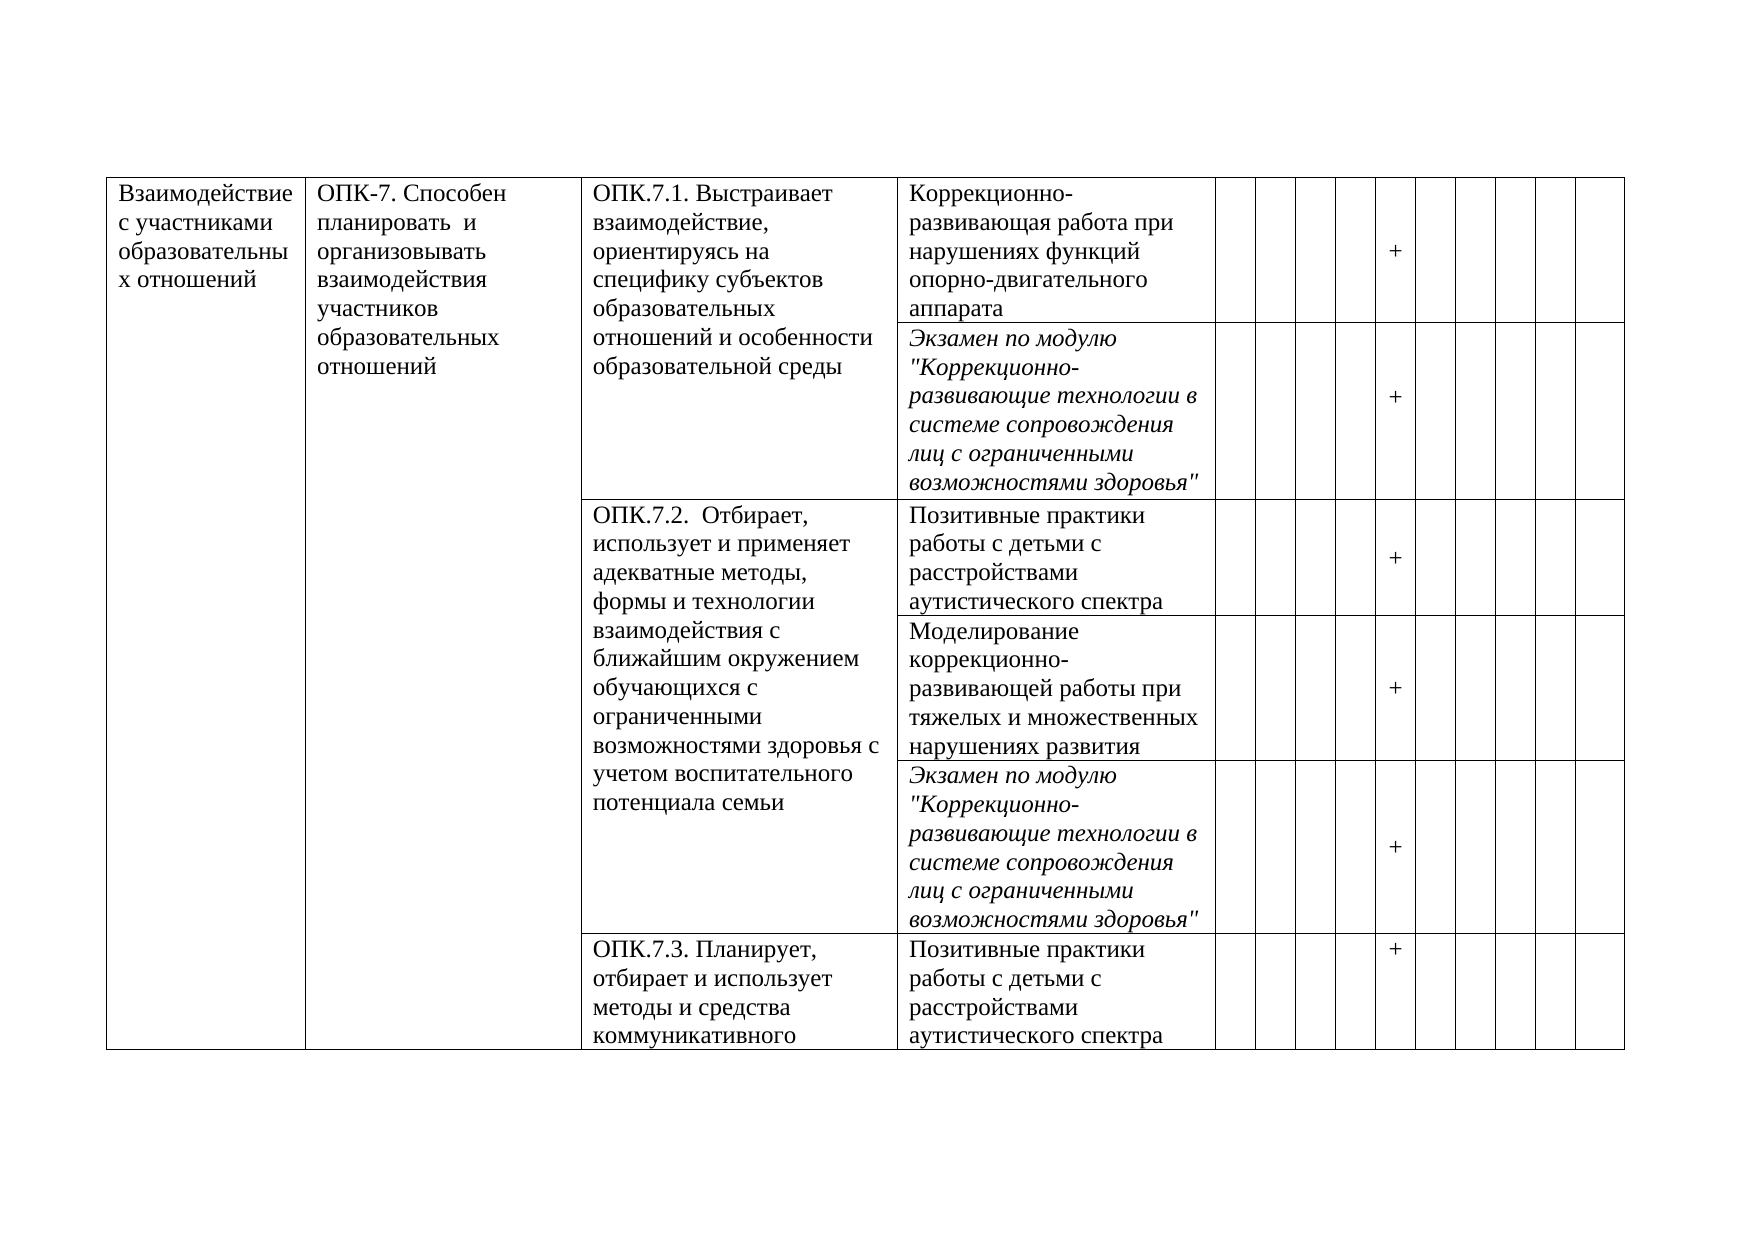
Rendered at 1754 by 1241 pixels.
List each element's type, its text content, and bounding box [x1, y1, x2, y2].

table_cell [1216, 934, 1255, 1049]
table_cell [1416, 323, 1455, 499]
table_cell [1416, 761, 1455, 933]
table_cell ОПК.7.1. Выстраивает взаимодействие, ориентируясь на специфику субъектов образовательных отношений и особенности образовательной среды [582, 178, 897, 499]
table_cell [1576, 934, 1624, 1049]
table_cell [582, 934, 897, 1049]
table_cell [1576, 323, 1624, 499]
table_cell [1416, 500, 1455, 615]
table_cell Экзамен по модулю "Коррекционно-развивающие технологии в системе сопровождения лиц с ограниченными возможностями здоровья" [898, 323, 1215, 499]
table_cell Взаимодействие с участниками образовательных отношений [107, 178, 305, 1049]
table_cell ОПК.7.2. Отбирает, использует и применяет адекватные методы, формы и технологии взаимодействия с ближайшим окружением обучающихся с ограниченными возможностями здоровья с учетом воспитательного потенциала семьи [582, 500, 897, 933]
table_cell + [1376, 761, 1415, 933]
table_cell [1416, 178, 1455, 322]
table_cell [1536, 323, 1575, 499]
table_cell [1256, 323, 1295, 499]
table_cell [1336, 500, 1375, 615]
table_cell [1456, 761, 1495, 933]
table_cell [1536, 934, 1575, 1049]
table_cell + [1376, 178, 1415, 322]
table_cell [1496, 616, 1535, 759]
table_cell + [1376, 500, 1415, 615]
table_cell [1576, 178, 1624, 322]
table_cell [1496, 500, 1535, 615]
table_cell [1536, 761, 1575, 933]
table_cell [1336, 761, 1375, 933]
table_cell [1336, 323, 1375, 499]
table_cell [1216, 323, 1255, 499]
table_cell [1216, 178, 1255, 322]
table_cell [1296, 178, 1335, 322]
table_cell + [1376, 934, 1415, 1049]
table_cell Экзамен по модулю "Коррекционно-развивающие технологии в системе сопровождения лиц с ограниченными возможностями здоровья" [898, 761, 1215, 933]
table_cell [1496, 934, 1535, 1049]
table_cell [1576, 761, 1624, 933]
table_cell [1536, 616, 1575, 759]
table_cell [1456, 616, 1495, 759]
table_cell ОПК-7. Способен планировать и организовывать взаимодействия участников образовательных отношений [306, 178, 581, 1049]
table_cell [1456, 323, 1495, 499]
table_cell [1456, 178, 1495, 322]
table_cell [1256, 761, 1295, 933]
table_cell [1576, 616, 1624, 759]
table_cell [1536, 178, 1575, 322]
table_cell [1296, 616, 1335, 759]
table_cell [1336, 934, 1375, 1049]
table_cell Моделирование коррекционно-развивающей работы при тяжелых и множественных нарушениях развития [898, 616, 1215, 759]
table_cell Коррекционно-развивающая работа при нарушениях функций опорно-двигательного аппарата [898, 178, 1215, 322]
table_cell [1296, 323, 1335, 499]
table_cell [1536, 500, 1575, 615]
table_cell Позитивные практики работы с детьми с расстройствами аутистического спектра [898, 934, 1215, 1049]
table_cell [1216, 500, 1255, 615]
table_cell [1256, 500, 1295, 615]
table_cell [1416, 934, 1455, 1049]
table_cell [1456, 500, 1495, 615]
table_cell [1416, 616, 1455, 759]
table_cell [1256, 178, 1295, 322]
table_cell + [1376, 323, 1415, 499]
table_cell [1216, 761, 1255, 933]
table_cell + [1376, 616, 1415, 759]
table_cell [1456, 934, 1495, 1049]
table_cell [1336, 616, 1375, 759]
table_cell [1336, 178, 1375, 322]
table_cell [1496, 323, 1535, 499]
table_cell [1296, 934, 1335, 1049]
table_cell [1296, 500, 1335, 615]
table_cell [1296, 761, 1335, 933]
table_cell [1216, 616, 1255, 759]
table_cell [1576, 500, 1624, 615]
table_cell [1256, 934, 1295, 1049]
table_cell [1496, 178, 1535, 322]
table_cell [1256, 616, 1295, 759]
table_cell [1496, 761, 1535, 933]
table_cell Позитивные практики работы с детьми с расстройствами аутистического спектра [898, 500, 1215, 615]
